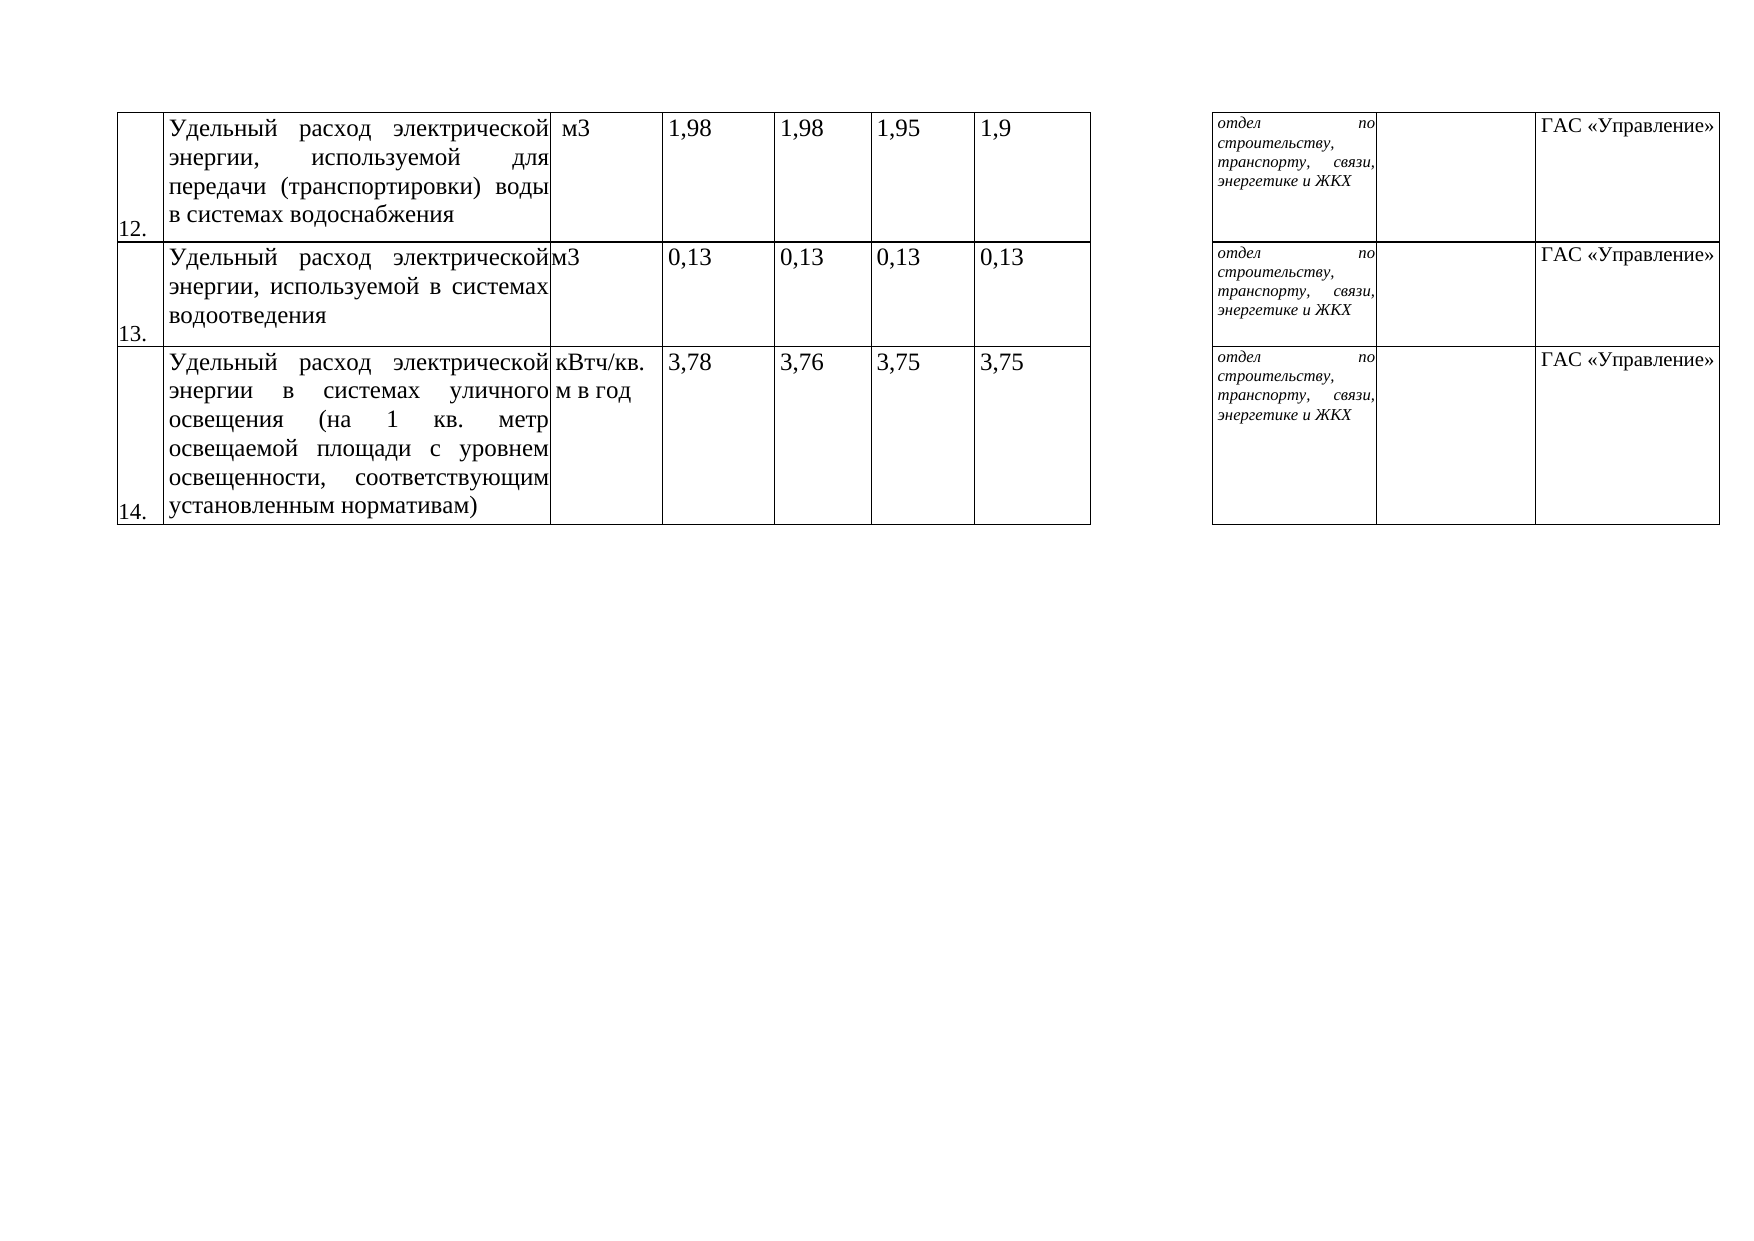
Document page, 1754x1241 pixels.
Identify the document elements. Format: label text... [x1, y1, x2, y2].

table_cell м3 [551, 113, 662, 241]
table_cell ГАС «Управление» [1536, 347, 1719, 524]
table_cell кВтч/кв. м в год [551, 347, 662, 524]
table_cell ГАС «Управление» [1536, 243, 1719, 346]
table_cell 0,13 [775, 243, 871, 346]
table_cell 13. [118, 243, 163, 346]
table_cell 0,13 [663, 243, 774, 346]
table_cell Удельный расход электрической энергии в системах уличного освещения (на освещаемой площади с уровнем освещенности, соответствующим установленным нормативам) [164, 347, 550, 524]
table_cell Удельный расход электрической энергии, используемой для передачи (транспортировки) воды в системах водоснабжения [164, 113, 550, 241]
table_cell [1377, 243, 1535, 346]
table_cell 14. [118, 347, 163, 524]
table_cell 3,75 [975, 347, 1090, 524]
table_cell 3,75 [872, 347, 974, 524]
table_cell 3,76 [775, 347, 871, 524]
table_cell [1377, 347, 1535, 524]
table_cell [1213, 113, 1376, 241]
table_cell 3,78 [663, 347, 774, 524]
table_cell отдел по строительству, транспорту, связи, энергетике и ЖКХ [1213, 243, 1376, 346]
table_cell ГАС «Управление» [1536, 113, 1719, 241]
table_cell 1,95 [872, 113, 974, 241]
table_cell Удельный расход электрической энергии, используемой в системах водоотведения [164, 243, 550, 346]
table_cell отдел по строительству, транспорту, связи, энергетике и ЖКХ [1213, 347, 1376, 524]
table_cell 12. [118, 113, 163, 241]
table_cell 1,9 [975, 113, 1090, 241]
table_cell [1377, 113, 1535, 241]
table_cell 1,98 [775, 113, 871, 241]
table_cell 0,13 [872, 243, 974, 346]
table_cell 0,13 [975, 243, 1090, 346]
table_cell м3 [551, 243, 662, 346]
table_cell 1,98 [663, 113, 774, 241]
